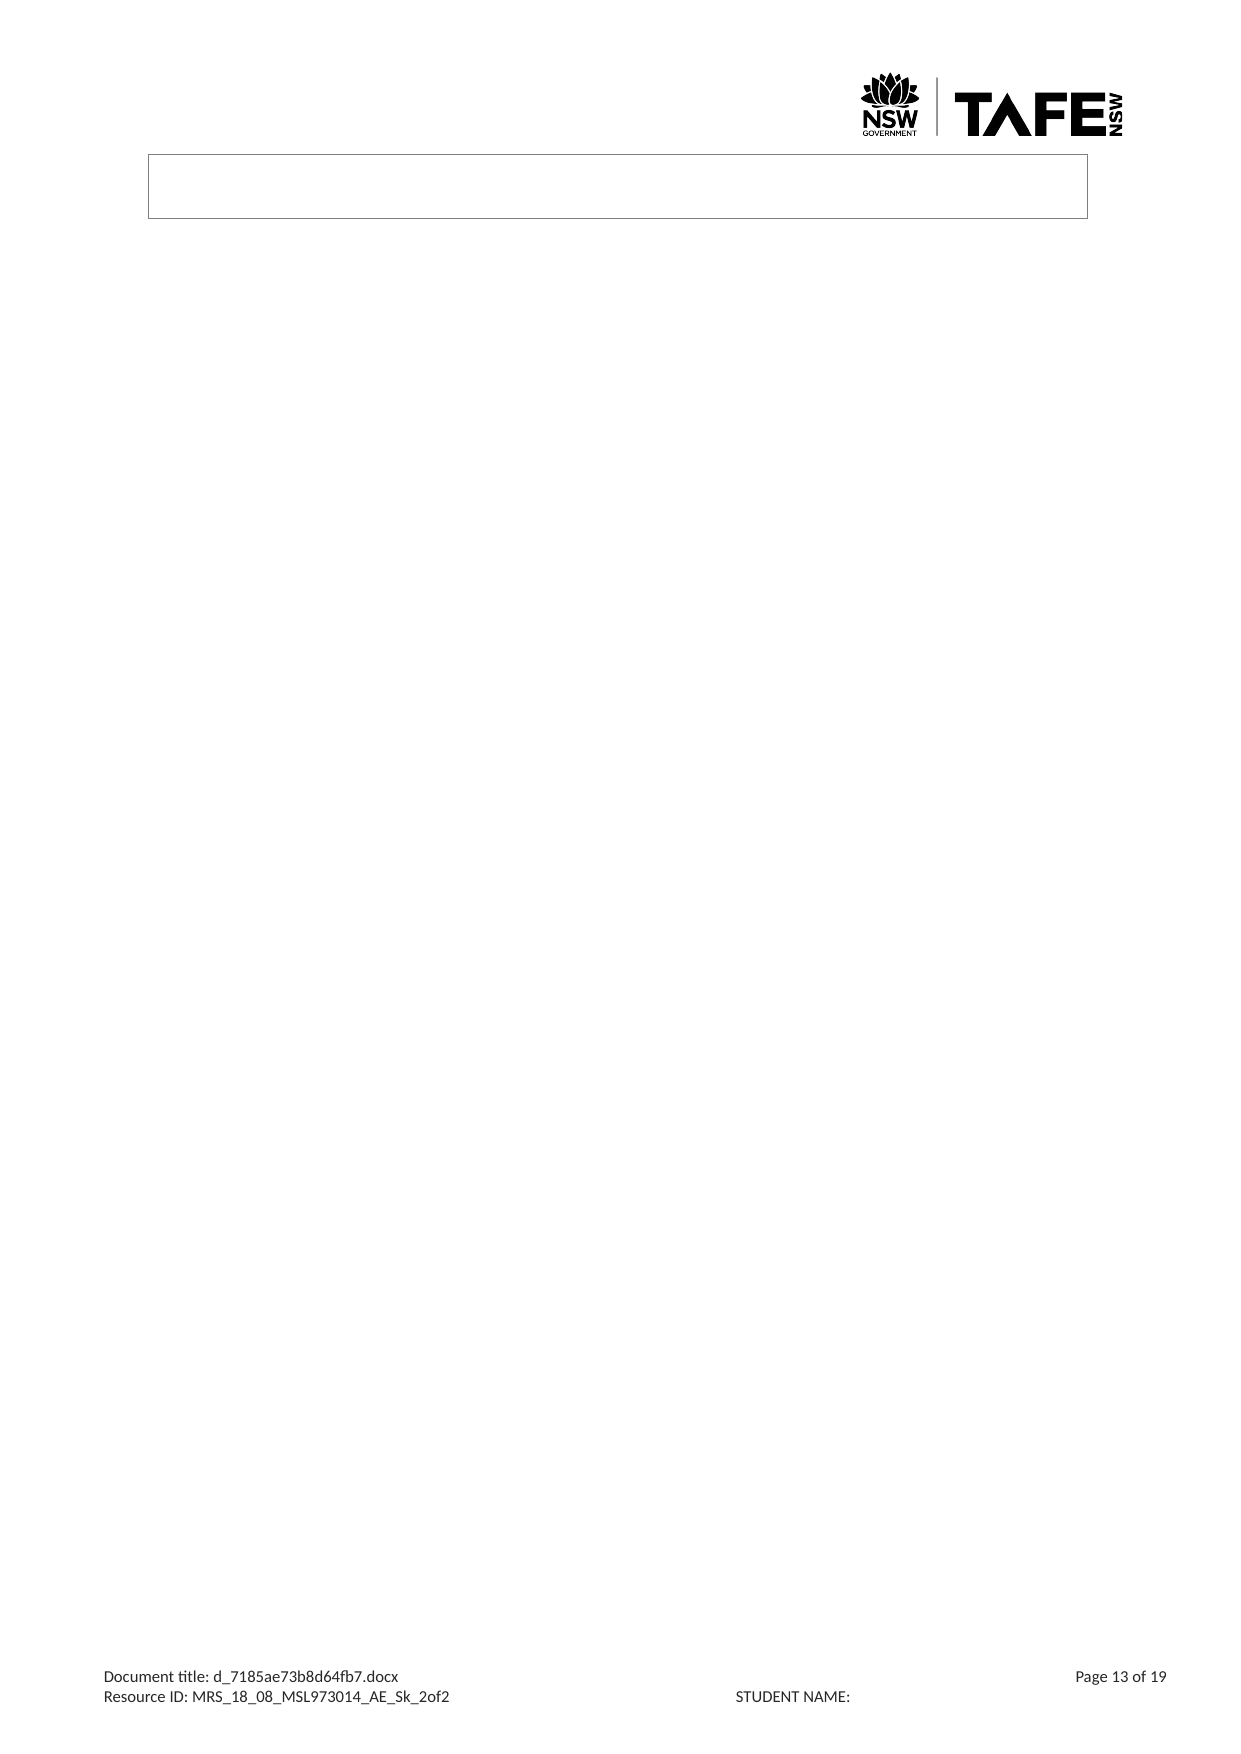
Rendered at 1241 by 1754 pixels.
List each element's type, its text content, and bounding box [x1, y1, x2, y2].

picture [861, 71, 1123, 137]
table_cell Comments: [149, 155, 1087, 218]
